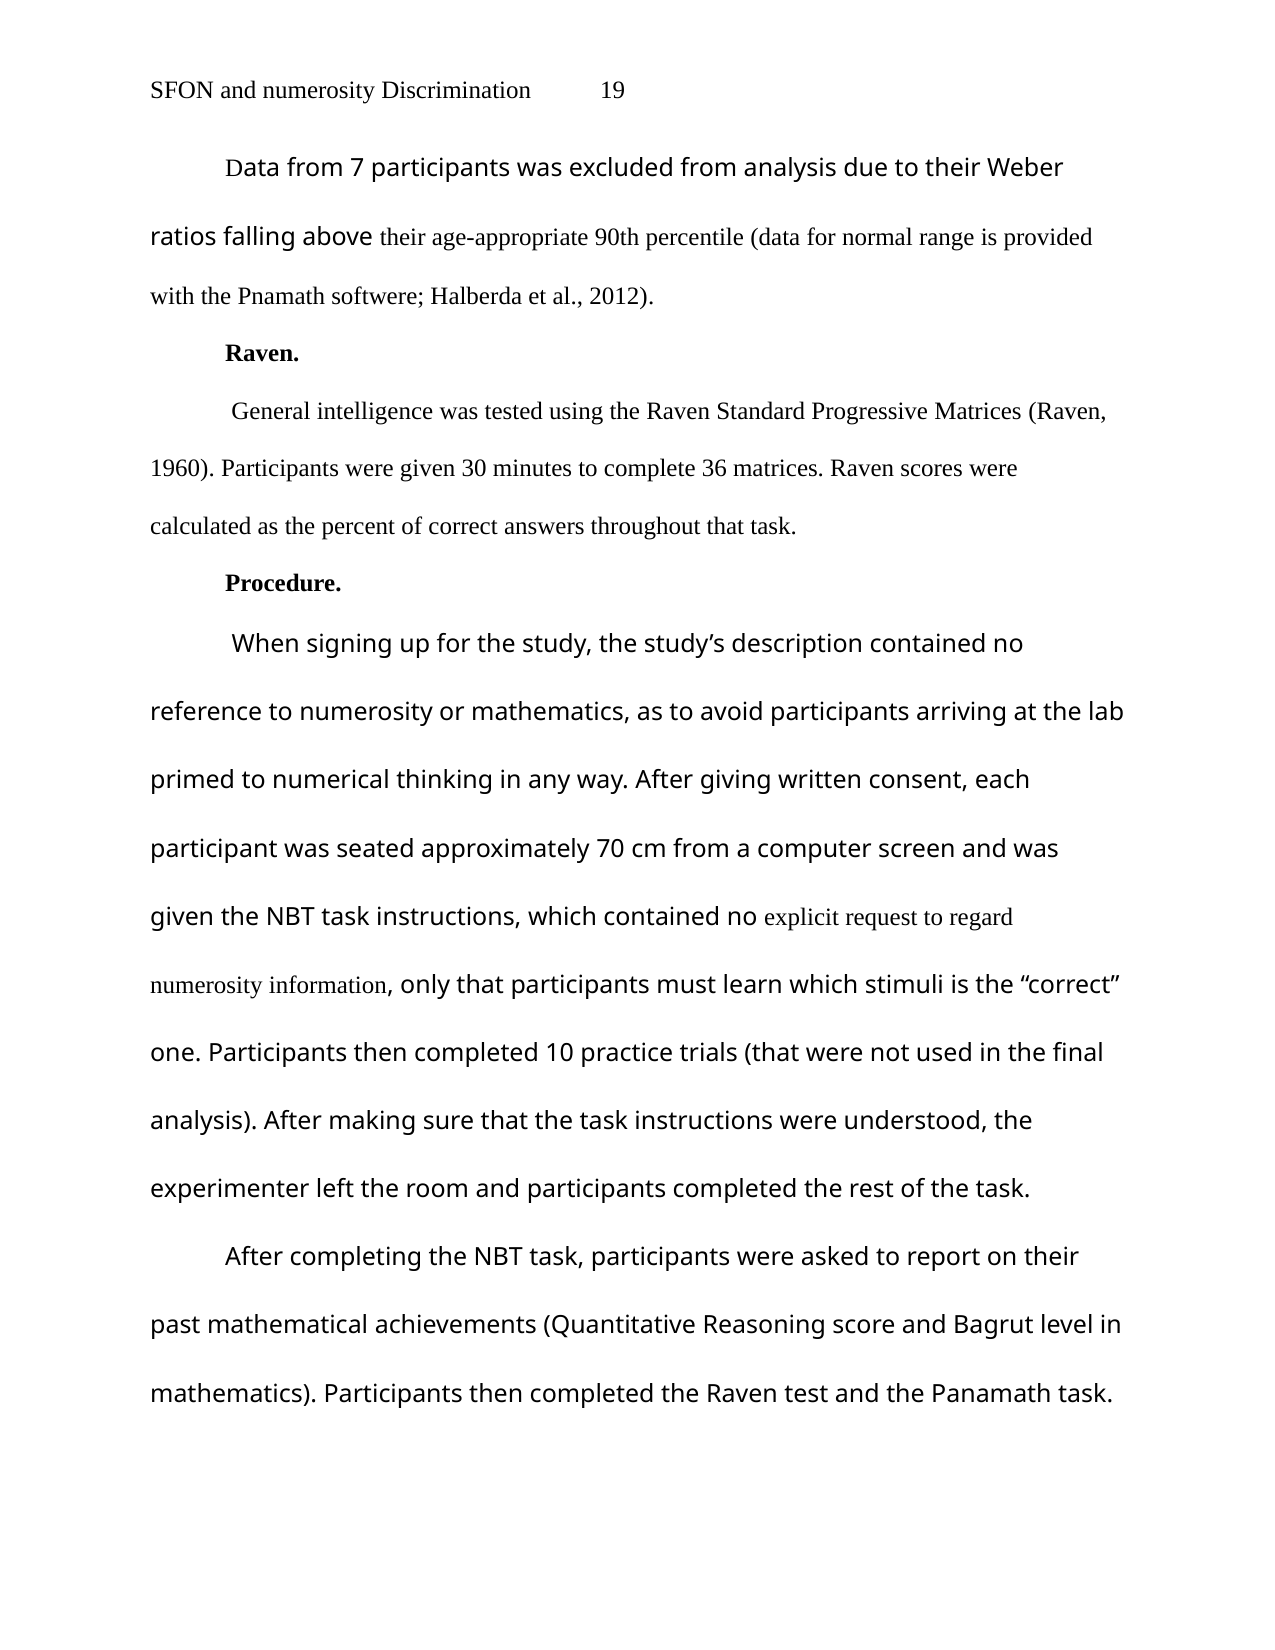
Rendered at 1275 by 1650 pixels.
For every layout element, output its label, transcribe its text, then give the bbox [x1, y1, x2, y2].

subtitle Procedure. [150, 568, 1125, 597]
subtitle Raven. [150, 338, 1125, 367]
text General intelligence was tested using the Raven Standard Progressive Matrices (Raven, 1960). Participants were given 30 minutes to complete 36 matrices. Raven scores were calculated as the percent of correct answers throughout that task. [150, 396, 1125, 540]
text When signing up for the study, the study’s description contained no reference to numerosity or mathematics, as to avoid participants arriving at the lab primed to numerical thinking in any way. After giving written consent, each participant was seated approximately 70 cm from a computer screen and was given the NBT task instructions, which contained no explicit request to regard numerosity information, only that participants must learn which stimuli is the “correct” one. Participants then completed 10 practice trials (that were not used in the final analysis). After making sure that the task instructions were understood, the experimenter left the room and participants completed the rest of the task. [150, 626, 1125, 1205]
text Data from 7 participants was excluded from analysis due to their Weber ratios falling above their age-appropriate 90th percentile (data for normal range is provided with the Pnamath softwere; Halberda et al., 2012). [150, 150, 1125, 310]
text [150, 1239, 1125, 1409]
